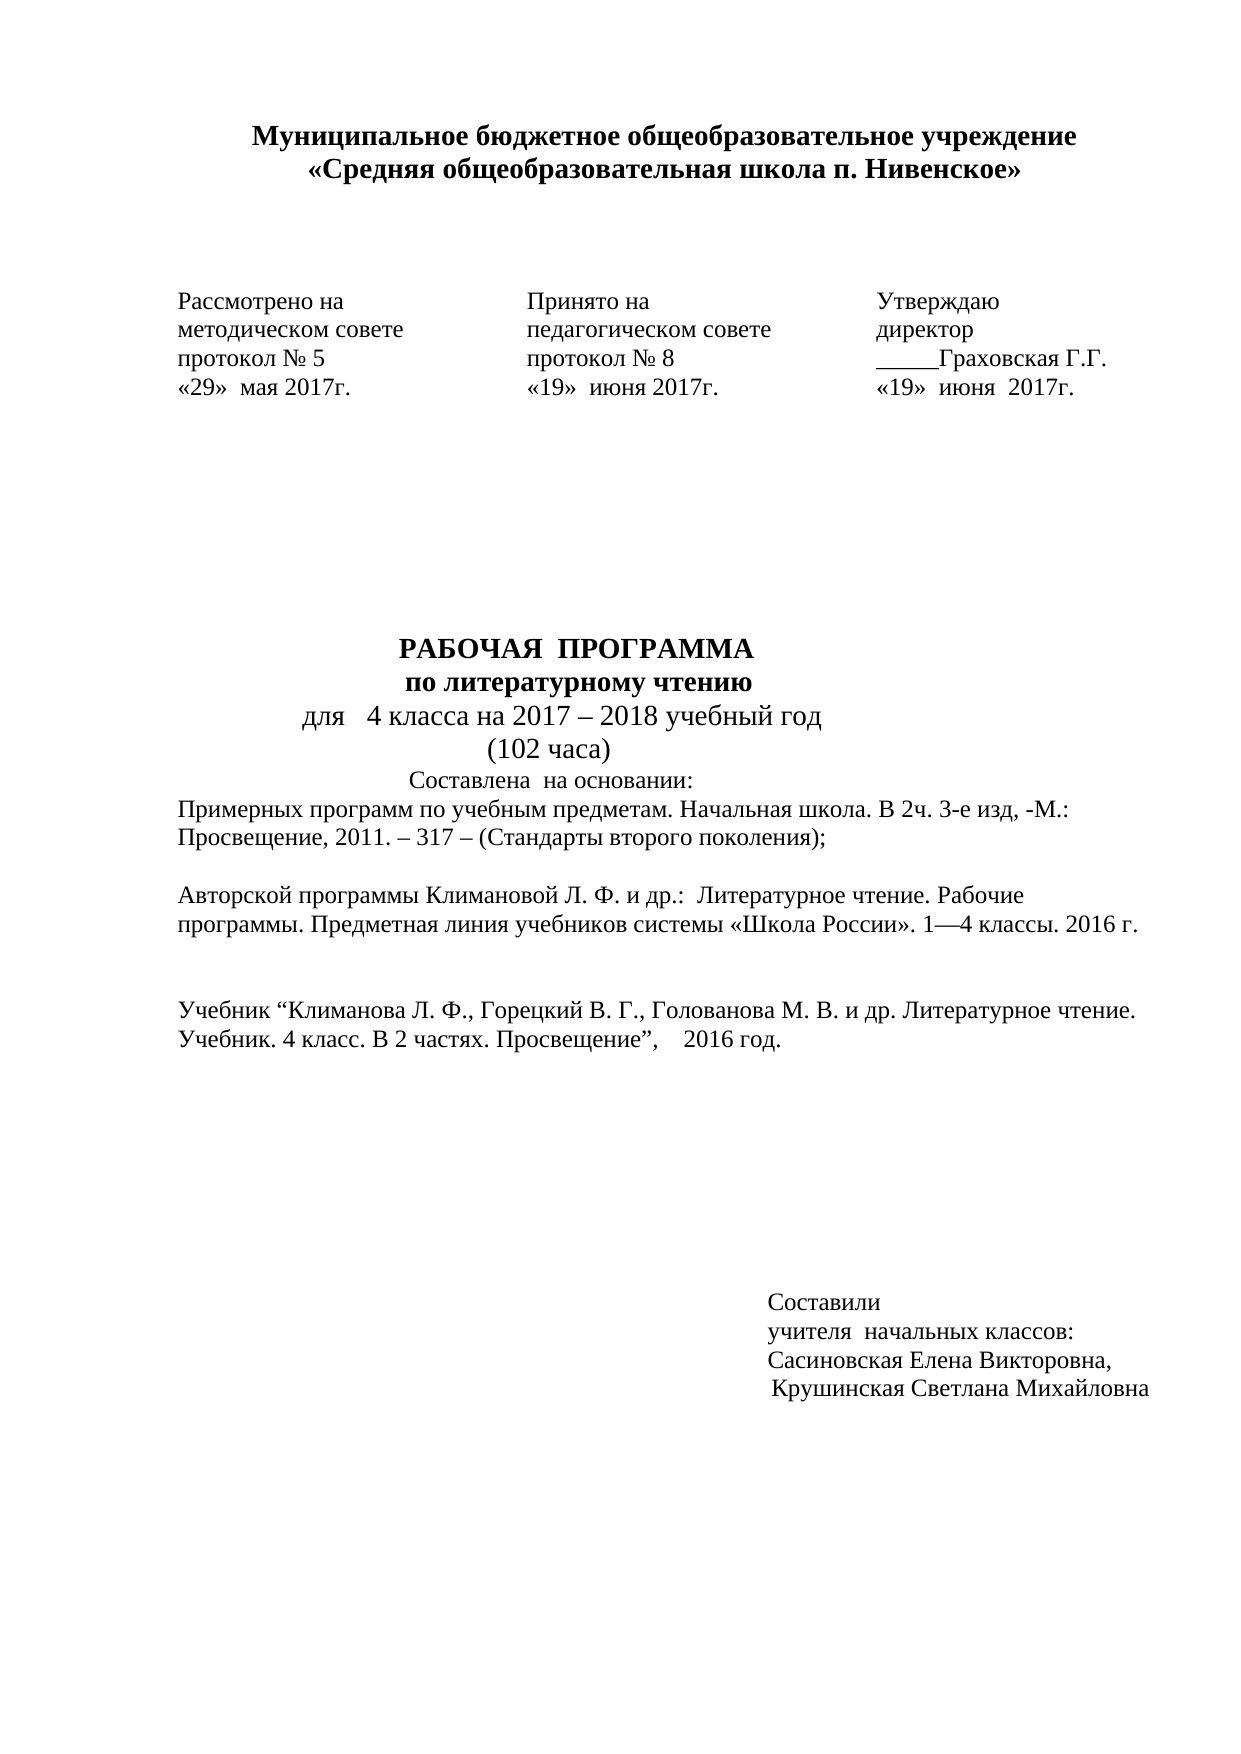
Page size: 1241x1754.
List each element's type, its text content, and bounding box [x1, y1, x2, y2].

text Примерных программ по учебным предметам. Начальная школа. В 2ч. 3-е изд, -М.: Просвещение, 2011. – 317 – (Стандарты второго поколения); [177, 794, 1152, 851]
text по литературному чтению [177, 664, 1152, 698]
text директор _____Граховская Г.Г. [876, 314, 1152, 372]
text Муниципальное бюджетное общеобразовательное учреждение [177, 118, 1152, 152]
text «19» июня 2017г. [876, 372, 1152, 401]
text Рассмотрено на методическом совете протокол № 5 [177, 286, 453, 372]
text Составили [177, 1287, 1152, 1316]
text «29» мая 2017г. [177, 372, 453, 401]
text Принято на педагогическом совете протокол № 8 [527, 286, 802, 372]
text для 4 класса на 2017 – 2018 учебный год [177, 698, 1152, 731]
text учителя начальных классов: [177, 1316, 1152, 1345]
text Составлена на основании: [177, 765, 1152, 794]
text Авторской программы Климановой Л. Ф. и др.: Литературное чтение. Рабочие программы. Предметная линия учебников системы «Школа России». 1—4 классы. 2016 г. [177, 880, 1152, 937]
text (102 часа) [177, 731, 1152, 765]
text «19» июня 2017г. [527, 372, 802, 401]
text Сасиновская Елена Викторовна, [177, 1345, 1152, 1373]
text «Средняя общеобразовательная школа п. Нивенское» [177, 152, 1152, 185]
text Утверждаю [876, 286, 1152, 314]
text Учебник “Климанова Л. Ф., Горецкий В. Г., Голованова М. В. и др. Литературное чтение. Учебник. 4 класс. В 2 частях. Просвещение”, 2016 год. [177, 995, 1152, 1052]
text Крушинская Светлана Михайловна [177, 1373, 1152, 1402]
text РАБОЧАЯ ПРОГРАММА [177, 631, 1152, 664]
